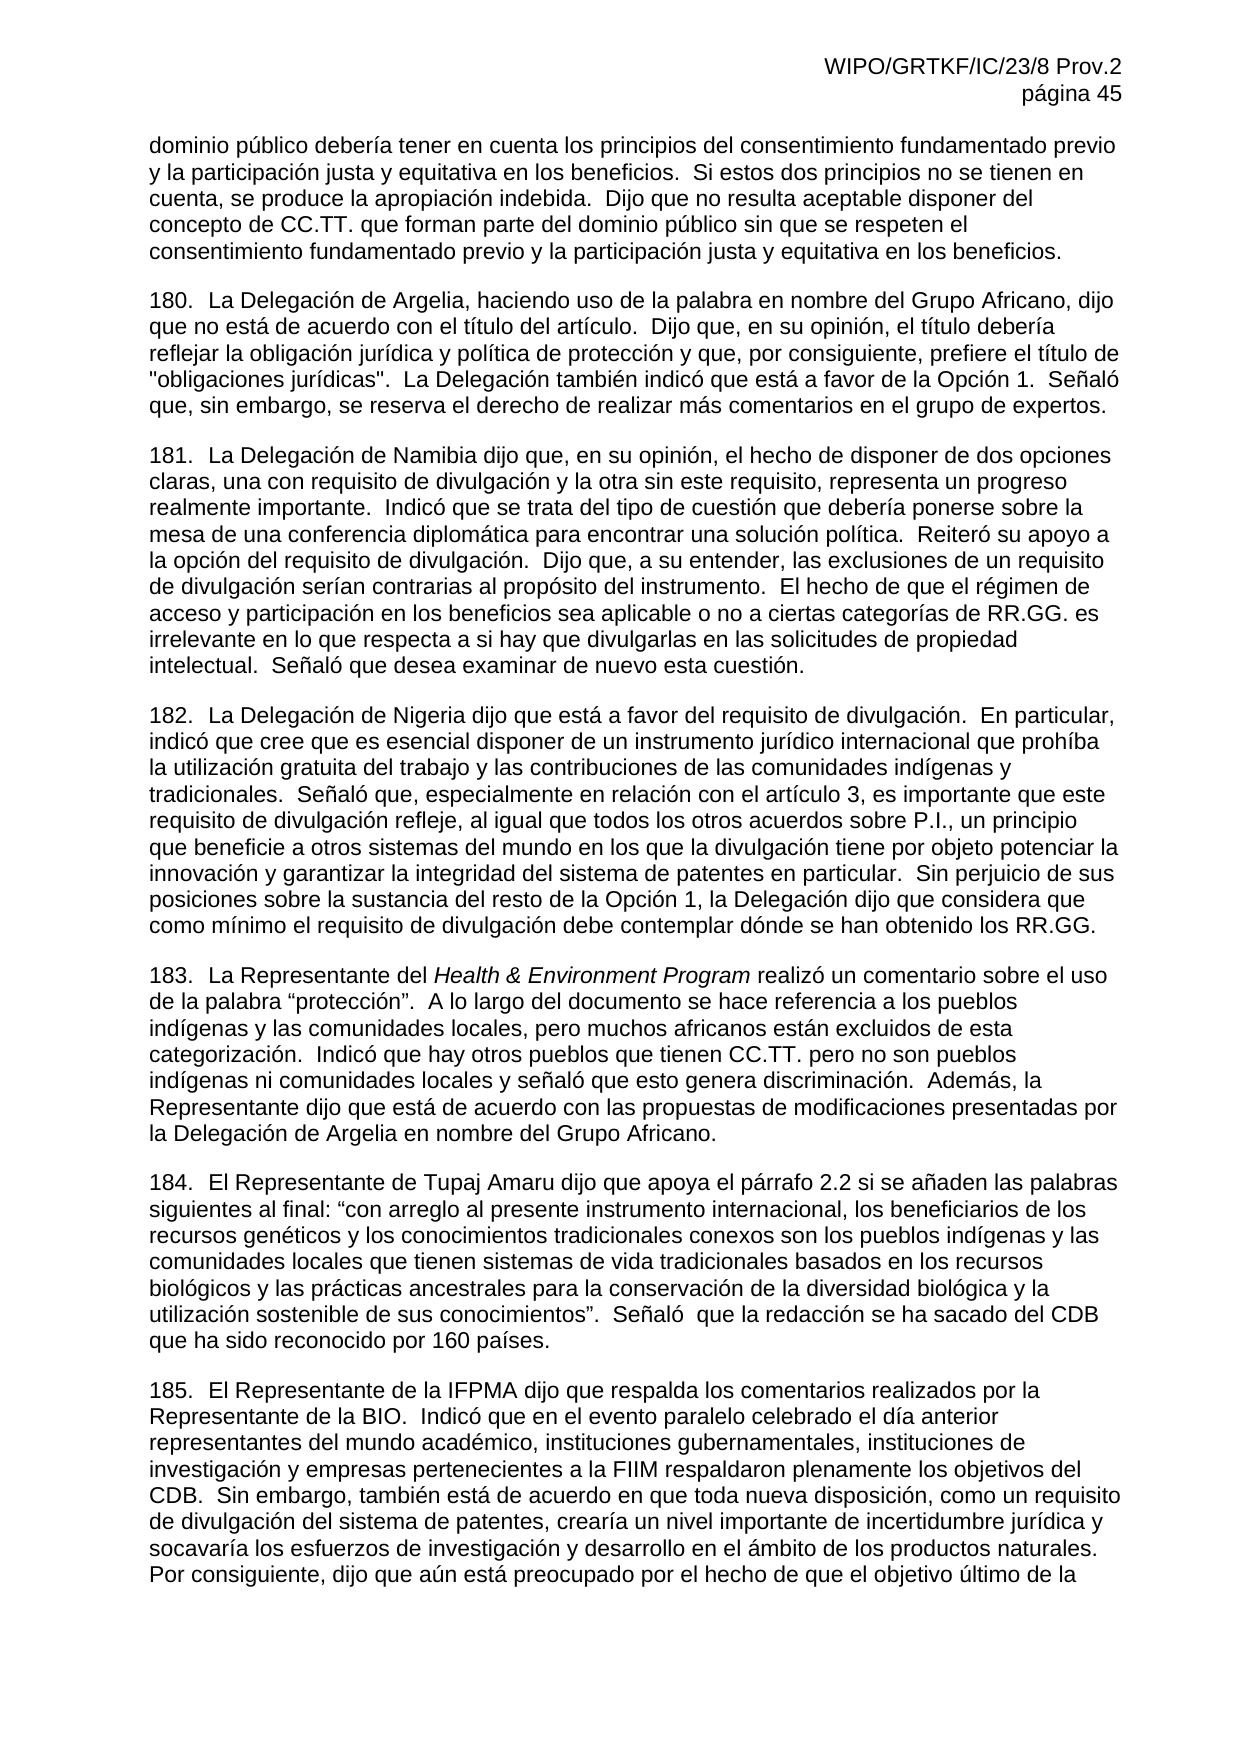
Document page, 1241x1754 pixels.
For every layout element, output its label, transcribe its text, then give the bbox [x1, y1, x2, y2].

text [149, 132, 1122, 264]
text La Delegación de Nigeria dijo que está a favor del requisito de divulgación. En particular, indicó que cree que es esencial disponer de un instrumento jurídico internacional que prohíba la utilización gratuita del trabajo y las contribuciones de las comunidades indígenas y tradicionales. Señaló que, especialmente en relación con el artículo 3, es importante que este requisito de divulgación refleje, al igual que todos los otros acuerdos sobre P.I., un principio que beneficie a otros sistemas del mundo en los que la divulgación tiene por objeto potenciar la innovación y garantizar la integridad del sistema de patentes en particular. Sin perjuicio de sus posiciones sobre la sustancia del resto de la Opción 1, la Delegación dijo que considera que como mínimo el requisito de divulgación debe contemplar dónde se han obtenido los RR.GG. [149, 702, 1122, 939]
text La Representante del Health & Environment Program realizó un comentario sobre el uso de la palabra “protección”. A lo largo del documento se hace referencia a los pueblos indígenas y las comunidades locales, pero muchos africanos están excluidos de esta categorización. Indicó que hay otros pueblos que tienen CC.TT. pero no son pueblos indígenas ni comunidades locales y señaló que esto genera discriminación. Además, la Representante dijo que está de acuerdo con las propuestas de modificaciones presentadas por la Delegación de Argelia en nombre del Grupo Africano. [149, 962, 1122, 1146]
text La Delegación de Argelia, haciendo uso de la palabra en nombre del Grupo Africano, dijo que no está de acuerdo con el título del artículo. Dijo que, en su opinión, el título debería reflejar la obligación jurídica y política de protección y que, por consiguiente, prefiere el título de "obligaciones jurídicas". La Delegación también indicó que está a favor de la Opción 1. Señaló que, sin embargo, se reserva el derecho de realizar más comentarios en el grupo de expertos. [149, 287, 1122, 419]
text La Delegación de Namibia dijo que, en su opinión, el hecho de disponer de dos opciones claras, una con requisito de divulgación y la otra sin este requisito, representa un progreso realmente importante. Indicó que se trata del tipo de cuestión que debería ponerse sobre la mesa de una conferencia diplomática para encontrar una solución política. Reiteró su apoyo a la opción del requisito de divulgación. Dijo que, a su entender, las exclusiones de un requisito de divulgación serían contrarias al propósito del instrumento. El hecho de que el régimen de acceso y participación en los beneficios sea aplicable o no a ciertas categorías de RR.GG. es irrelevante en lo que respecta a si hay que divulgarlas en las solicitudes de propiedad intelectual. Señaló que desea examinar de nuevo esta cuestión. [149, 442, 1122, 679]
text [149, 1377, 1122, 1587]
text El Representante de Tupaj Amaru dijo que apoya el párrafo 2.2 si se añaden las palabras siguientes al final: “con arreglo al presente instrumento internacional, los beneficiarios de los recursos genéticos y los conocimientos tradicionales conexos son los pueblos indígenas y las comunidades locales que tienen sistemas de vida tradicionales basados en los recursos biológicos y las prácticas ancestrales para la conservación de la diversidad biológica y la utilización sostenible de sus conocimientos”. Señaló que la redacción se ha sacado del CDB que ha sido reconocido por 160 países. [149, 1169, 1122, 1354]
